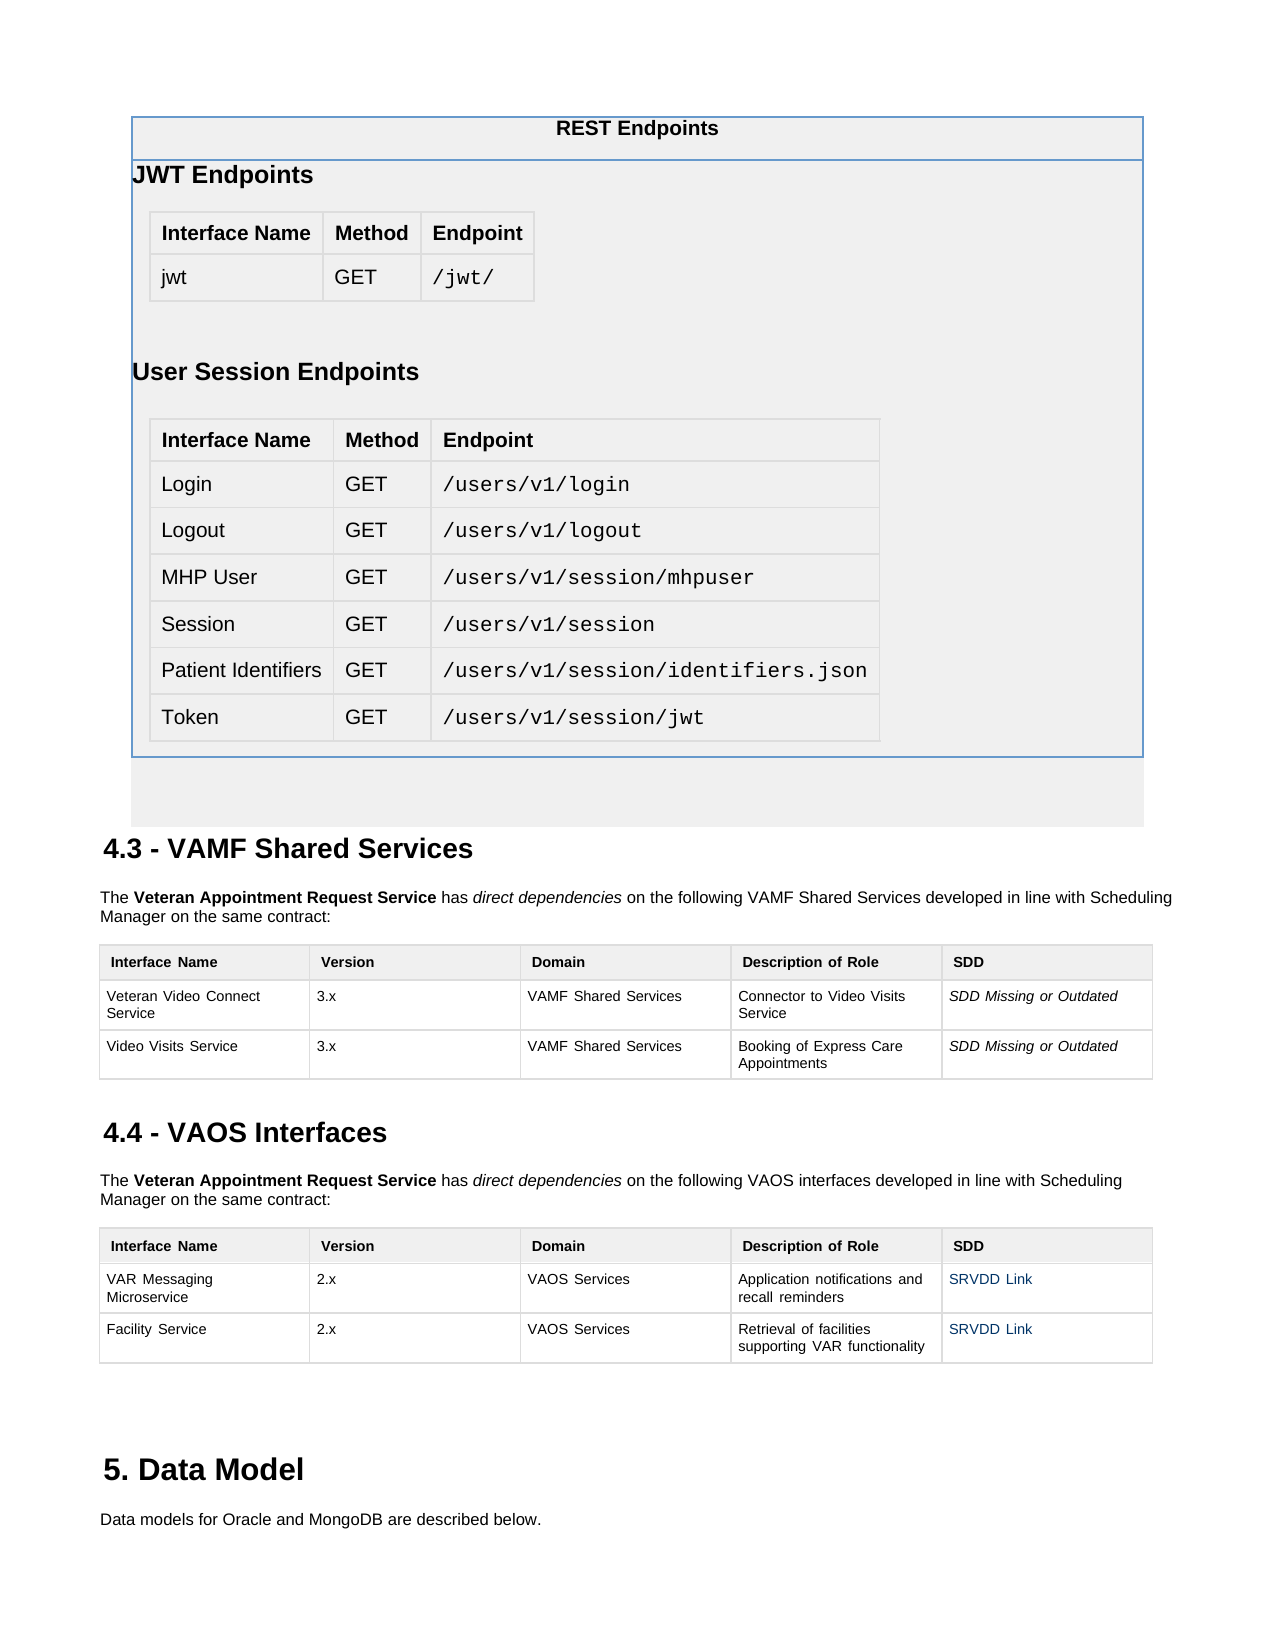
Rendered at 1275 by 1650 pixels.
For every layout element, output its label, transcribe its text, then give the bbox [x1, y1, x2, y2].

table_cell GET [334, 462, 430, 506]
table_header Method [324, 213, 420, 253]
table_cell SRVDD Link [943, 1314, 1152, 1362]
table_cell /users/v1/session/jwt [432, 695, 879, 740]
table_cell VAOS Services [521, 1314, 730, 1362]
table_header Description of Role [732, 1229, 941, 1262]
table_cell GET [334, 602, 430, 646]
table_cell /jwt/ [422, 255, 533, 300]
table_cell /users/v1/login [432, 462, 879, 506]
table_cell Veteran Video Connect Service [100, 981, 309, 1029]
table_header Endpoint [432, 420, 879, 460]
table_cell GET [334, 648, 430, 693]
table_cell Token [151, 695, 333, 740]
table_header Interface Name [100, 1229, 309, 1262]
table_cell GET [324, 255, 420, 300]
table_cell Patient Identifiers [151, 648, 333, 693]
subtitle - VAMF Shared Services [103, 832, 1181, 865]
table_header Endpoint [422, 213, 533, 253]
table_cell SRVDD Link [943, 1264, 1152, 1312]
table_cell /users/v1/session/mhpuser [432, 555, 879, 600]
table_header Domain [521, 1229, 730, 1262]
table_cell VAMF Shared Services [521, 981, 730, 1029]
table_cell Application notifications and recall reminders [732, 1264, 941, 1312]
table_cell 3.x [310, 1031, 520, 1078]
table_cell 2.x [310, 1264, 520, 1312]
table_header Interface Name [151, 420, 333, 460]
table_cell GET [334, 555, 430, 600]
table_cell jwt [151, 255, 322, 300]
table_header Method [334, 420, 430, 460]
table_header Interface Name [151, 213, 322, 253]
table_cell Booking of Express Care Appointments [732, 1031, 941, 1078]
table_cell GET [334, 695, 430, 740]
subtitle - VAOS Interfaces [103, 1116, 1181, 1148]
table_cell VAOS Services [521, 1264, 730, 1312]
table_cell Connector to Video Visits Service [732, 981, 941, 1029]
table_cell Login [151, 462, 333, 506]
text The Veteran Appointment Request Service has direct dependencies on the following VAOS interfaces developed in line with Scheduling Manager on the same contract: [100, 1171, 1181, 1209]
table_cell /users/v1/logout [432, 508, 879, 553]
text The Veteran Appointment Request Service has direct dependencies on the following VAMF Shared Services developed in line with Scheduling Manager on the same contract: [100, 887, 1181, 926]
table_header Interface Name [100, 946, 309, 979]
table_cell GET [334, 508, 430, 553]
table_cell SDD Missing or Outdated [943, 1031, 1152, 1078]
table_cell SDD Missing or Outdated [943, 981, 1152, 1029]
table_cell /users/v1/session [432, 602, 879, 646]
subtitle Data Model [103, 1451, 1181, 1487]
table_cell Logout [151, 508, 333, 553]
text Data models for Oracle and MongoDB are described below. [100, 1509, 1181, 1528]
table_cell Session [151, 602, 333, 646]
table_header Version [310, 946, 520, 979]
table_header Description of Role [732, 946, 941, 979]
table_header Domain [521, 946, 730, 979]
table_header Version [310, 1229, 520, 1262]
table_cell VAMF Shared Services [521, 1031, 730, 1078]
table_cell Retrieval of facilities supporting VAR functionality [732, 1314, 941, 1362]
table_cell Video Visits Service [100, 1031, 309, 1078]
table_cell 3.x [310, 981, 520, 1029]
table_cell VAR Messaging Microservice [100, 1264, 309, 1312]
table_header SDD [943, 1229, 1152, 1262]
table_cell /users/v1/session/identifiers.json [432, 648, 879, 693]
table_header SDD [943, 946, 1152, 979]
table_cell Facility Service [100, 1314, 309, 1362]
table_cell 2.x [310, 1314, 520, 1362]
table_cell MHP User [151, 555, 333, 600]
